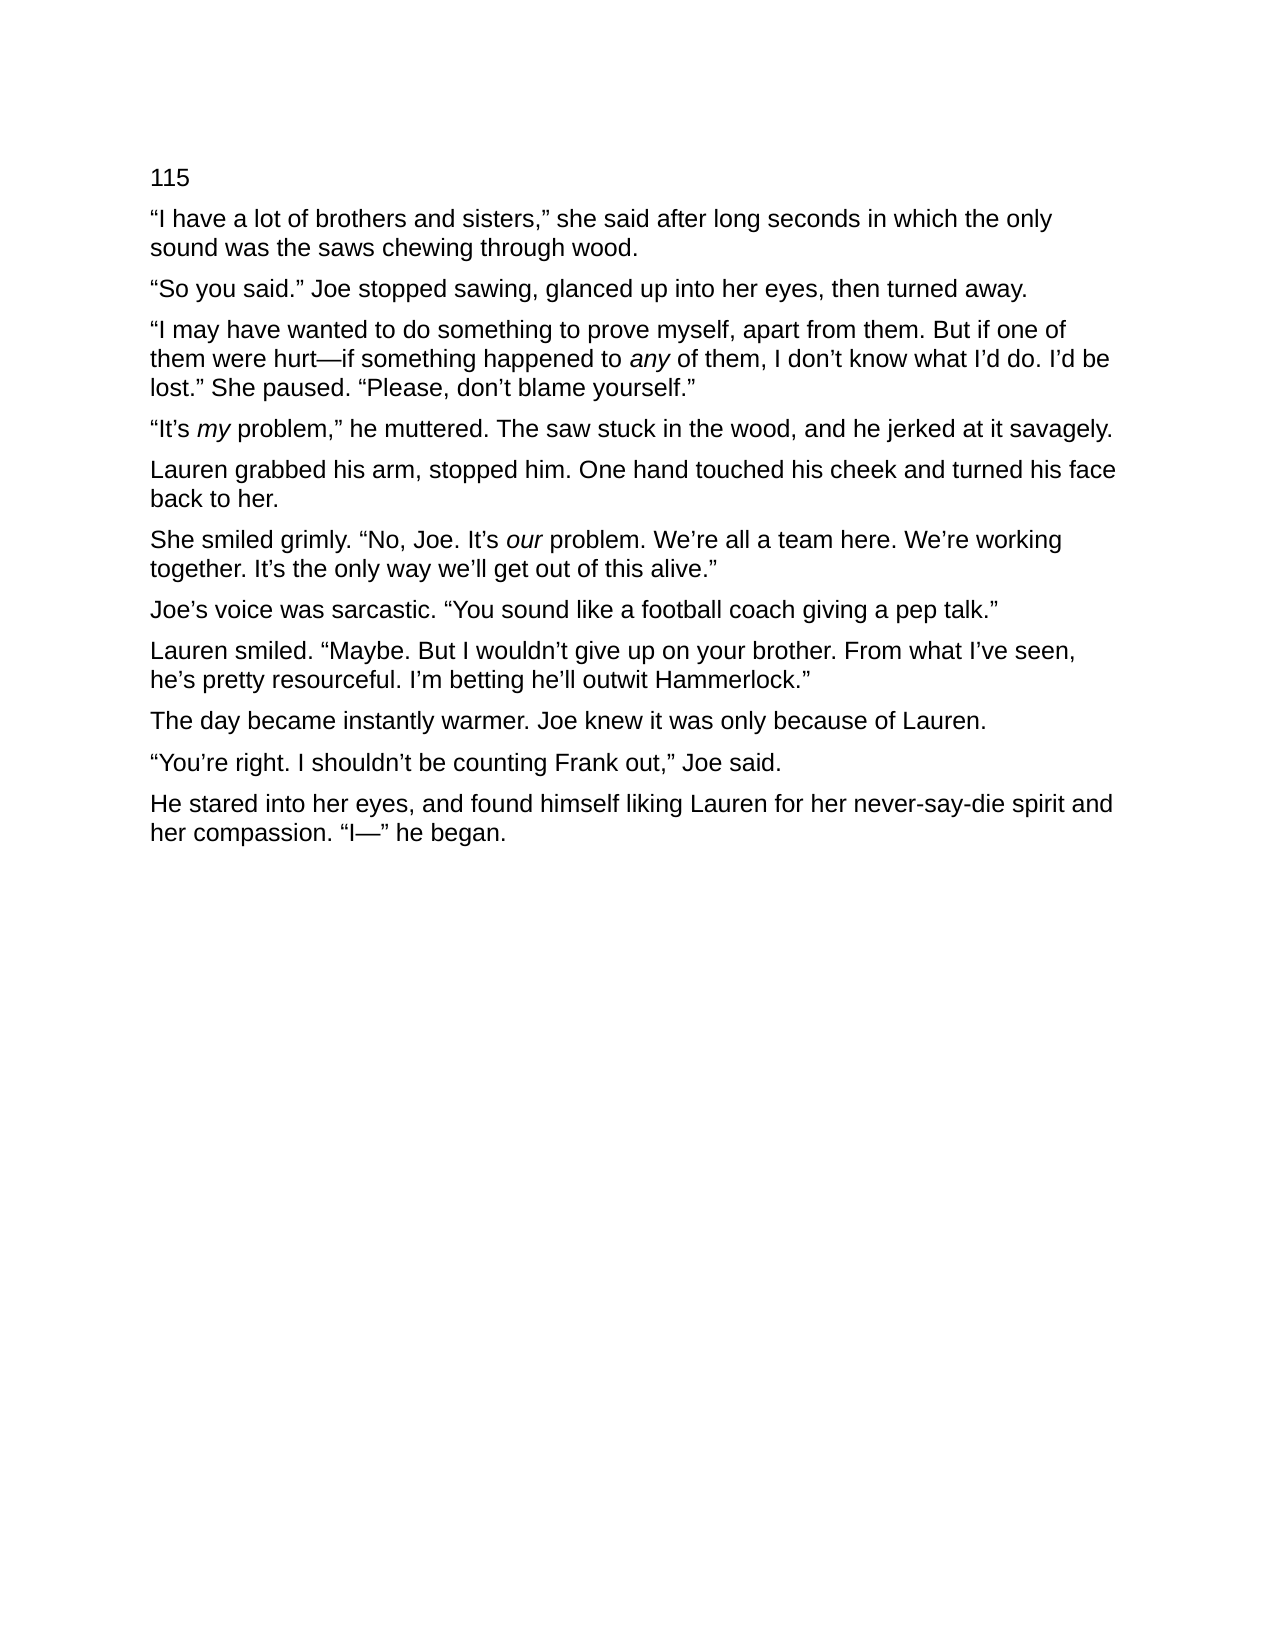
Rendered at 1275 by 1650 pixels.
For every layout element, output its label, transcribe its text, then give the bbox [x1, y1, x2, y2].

text He stared into her eyes, and found himself liking Lauren for her never-say-die spirit and her compassion. “I—” he began. [150, 789, 1125, 846]
text Lauren smiled. “Maybe. But I wouldn’t give up on your brother. From what I’ve seen, he’s pretty resourceful. I’m betting he’ll outwit Hammerlock.” [150, 636, 1125, 694]
text Joe’s voice was sarcastic. “You sound like a football coach giving a pep talk.” [150, 595, 1125, 624]
text 115 [150, 162, 1125, 191]
text “It’s my problem,” he muttered. The saw stuck in the wood, and he jerked at it savagely. [150, 414, 1125, 442]
text “So you said.” Joe stopped sawing, glanced up into her eyes, then turned away. [150, 274, 1125, 302]
text Lauren grabbed his arm, stopped him. One hand touched his cheek and turned his face back to her. [150, 455, 1125, 512]
text “I may have wanted to do something to prove myself, apart from them. But if one of them were hurt—if something happened to any of them, I don’t know what I’d do. I’d be lost.” She paused. “Please, don’t blame yourself.” [150, 315, 1125, 401]
text The day became instantly warmer. Joe knew it was only because of Lauren. [150, 706, 1125, 735]
text “I have a lot of brothers and sisters,” she said after long seconds in which the only sound was the saws chewing through wood. [150, 204, 1125, 261]
text “You’re right. I shouldn’t be counting Frank out,” Joe said. [150, 747, 1125, 776]
text She smiled grimly. “No, Joe. It’s our problem. We’re all a team here. We’re working together. It’s the only way we’ll get out of this alive.” [150, 525, 1125, 582]
